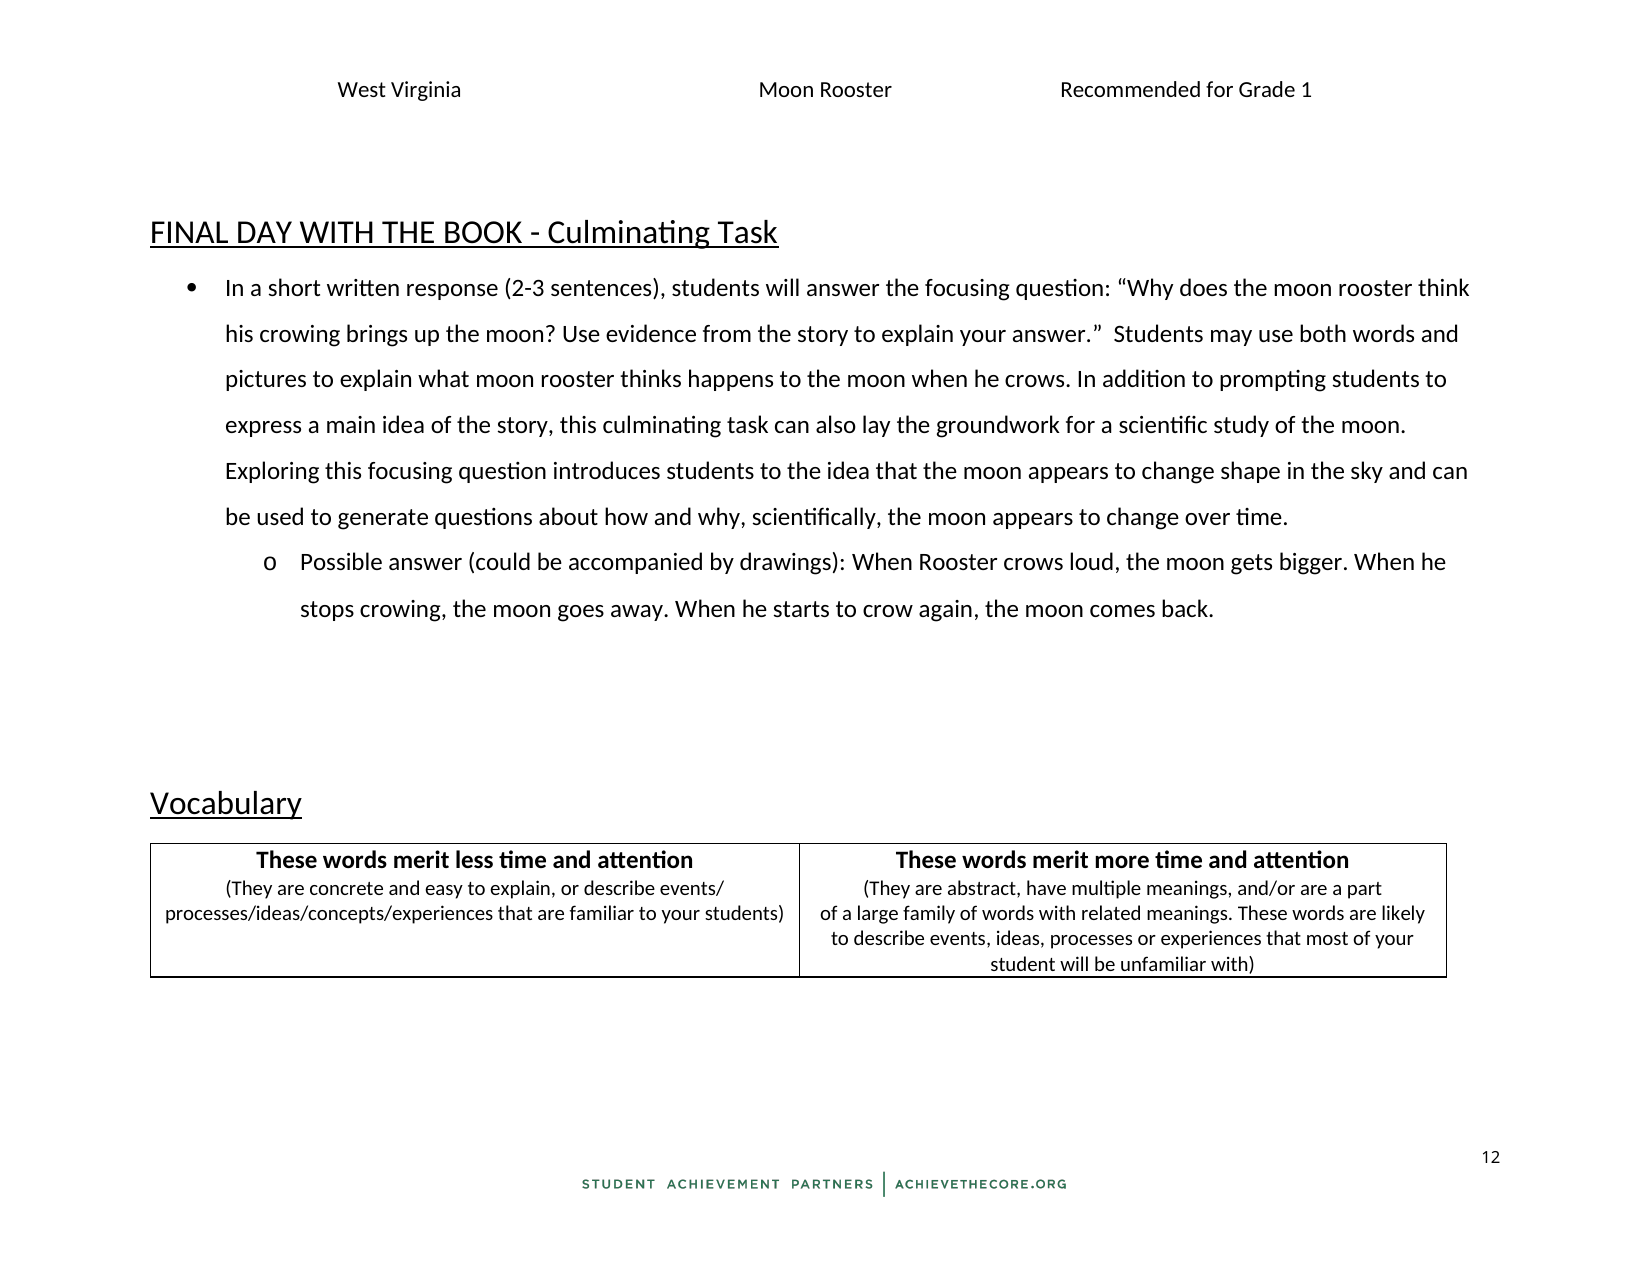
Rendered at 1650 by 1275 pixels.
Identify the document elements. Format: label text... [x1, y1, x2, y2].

text Vocabulary [150, 782, 1500, 823]
text FINAL DAY WITH THE BOOK - Culminating Task [150, 211, 1500, 252]
list In a short written response (2-3 sentences), students will answer the focusing question: “Why does the moon rooster think his crowing brings up the moon? Use evidence from the story to explain your answer.” Students may use both words and pictures to explain what moon rooster thinks happens to the moon when he crows. In addition to prompting students to express a main idea of the story, this culminating task can also lay the groundwork for a scientific study of the moon. Exploring this focusing question introduces students to the idea that the moon appears to change shape in the sky and can be used to generate questions about how and why, scientifically, the moon appears to change over time. [187, 272, 1500, 531]
list Possible answer (could be accompanied by drawings): When Rooster crows loud, the moon gets bigger. When he stops crowing, the moon goes away. When he starts to crow again, the moon comes back. [262, 546, 1500, 624]
table_header These words merit less time and attention (They are concrete and easy to explain, or describe events/ processes/ideas/concepts/experiences that are familiar to your students) [151, 844, 799, 976]
picture [571, 1168, 1079, 1200]
table_header These words merit more time and attention (They are abstract, have multiple meanings, and/or are a part of a large family of words with related meanings. These words are likely to describe events, ideas, processes or experiences that most of your student will be unfamiliar with) [800, 844, 1446, 976]
